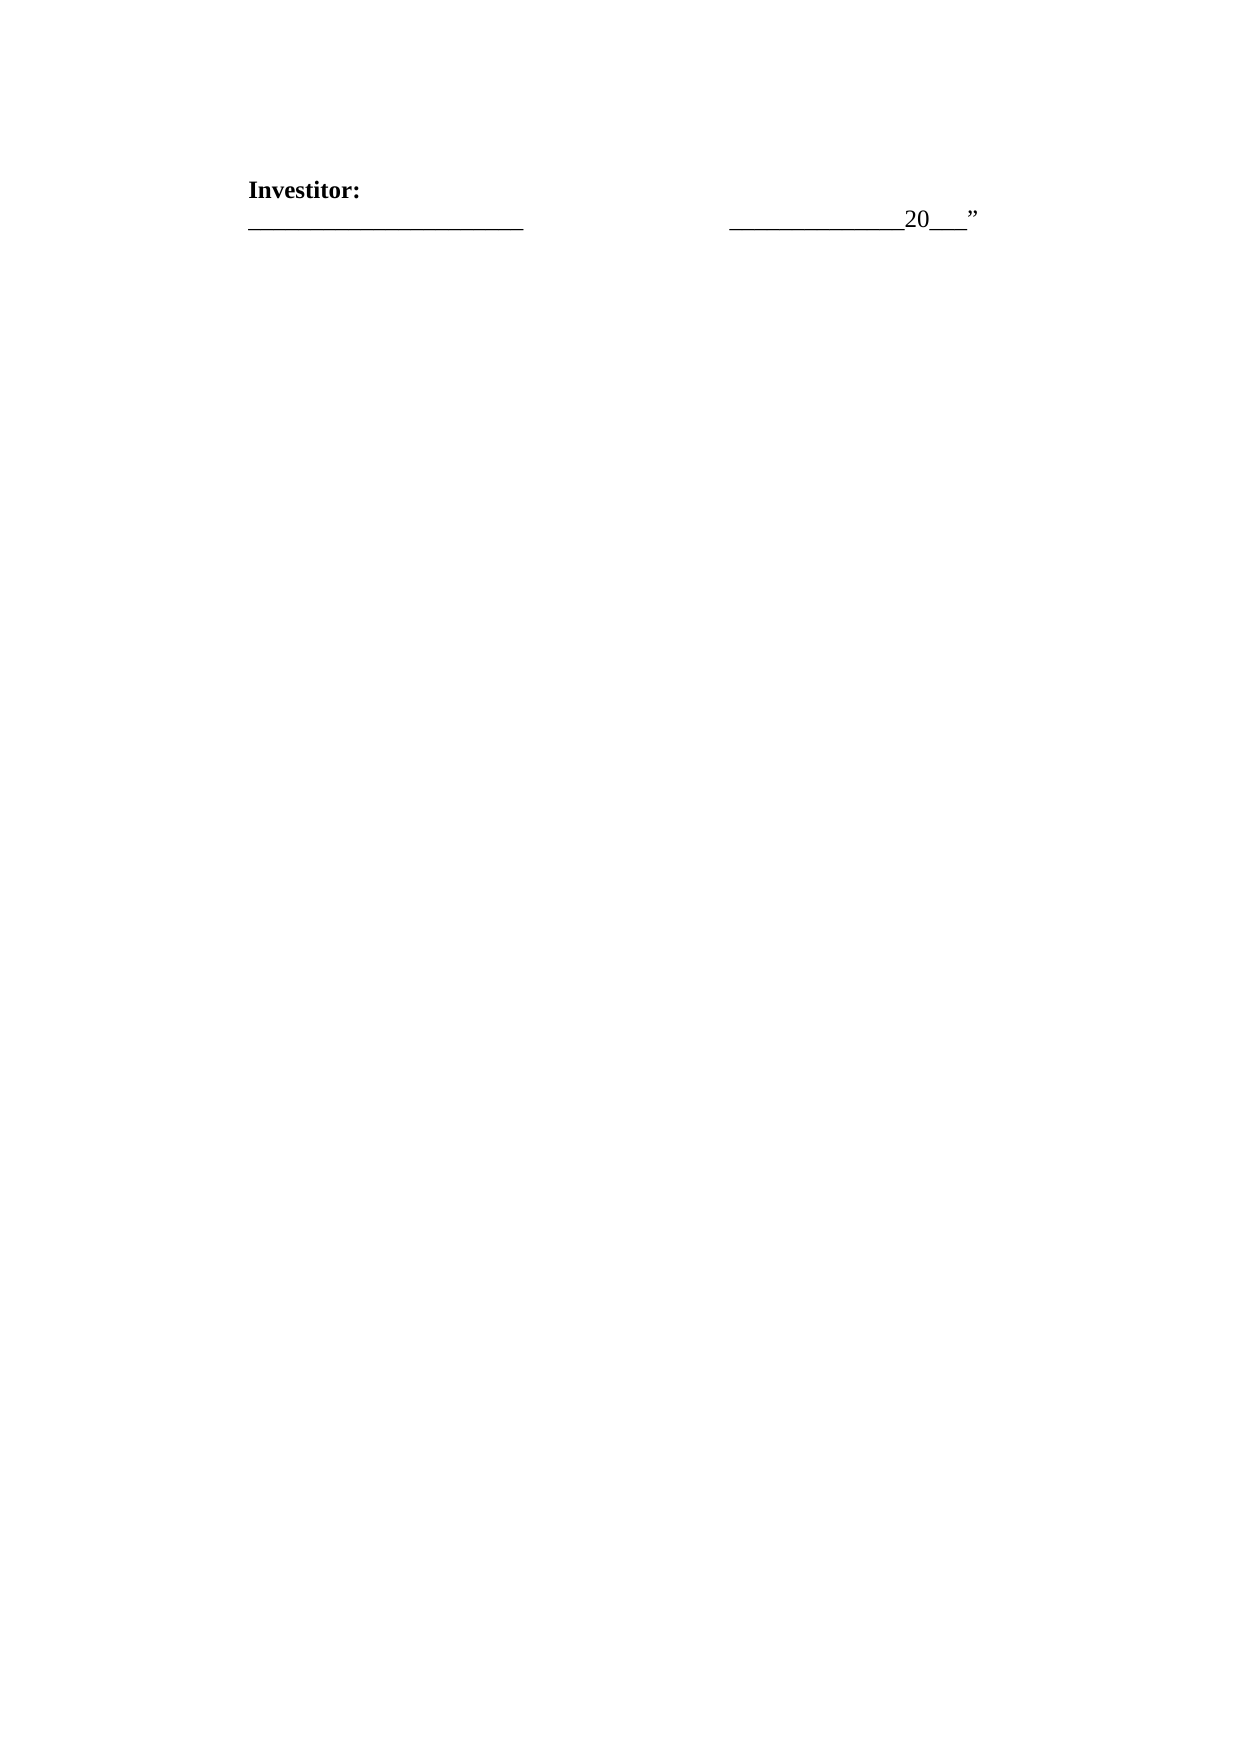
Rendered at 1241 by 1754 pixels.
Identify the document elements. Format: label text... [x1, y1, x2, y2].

text Investitor: [177, 176, 1152, 204]
text ______________________ ______________20___” [177, 204, 1152, 233]
